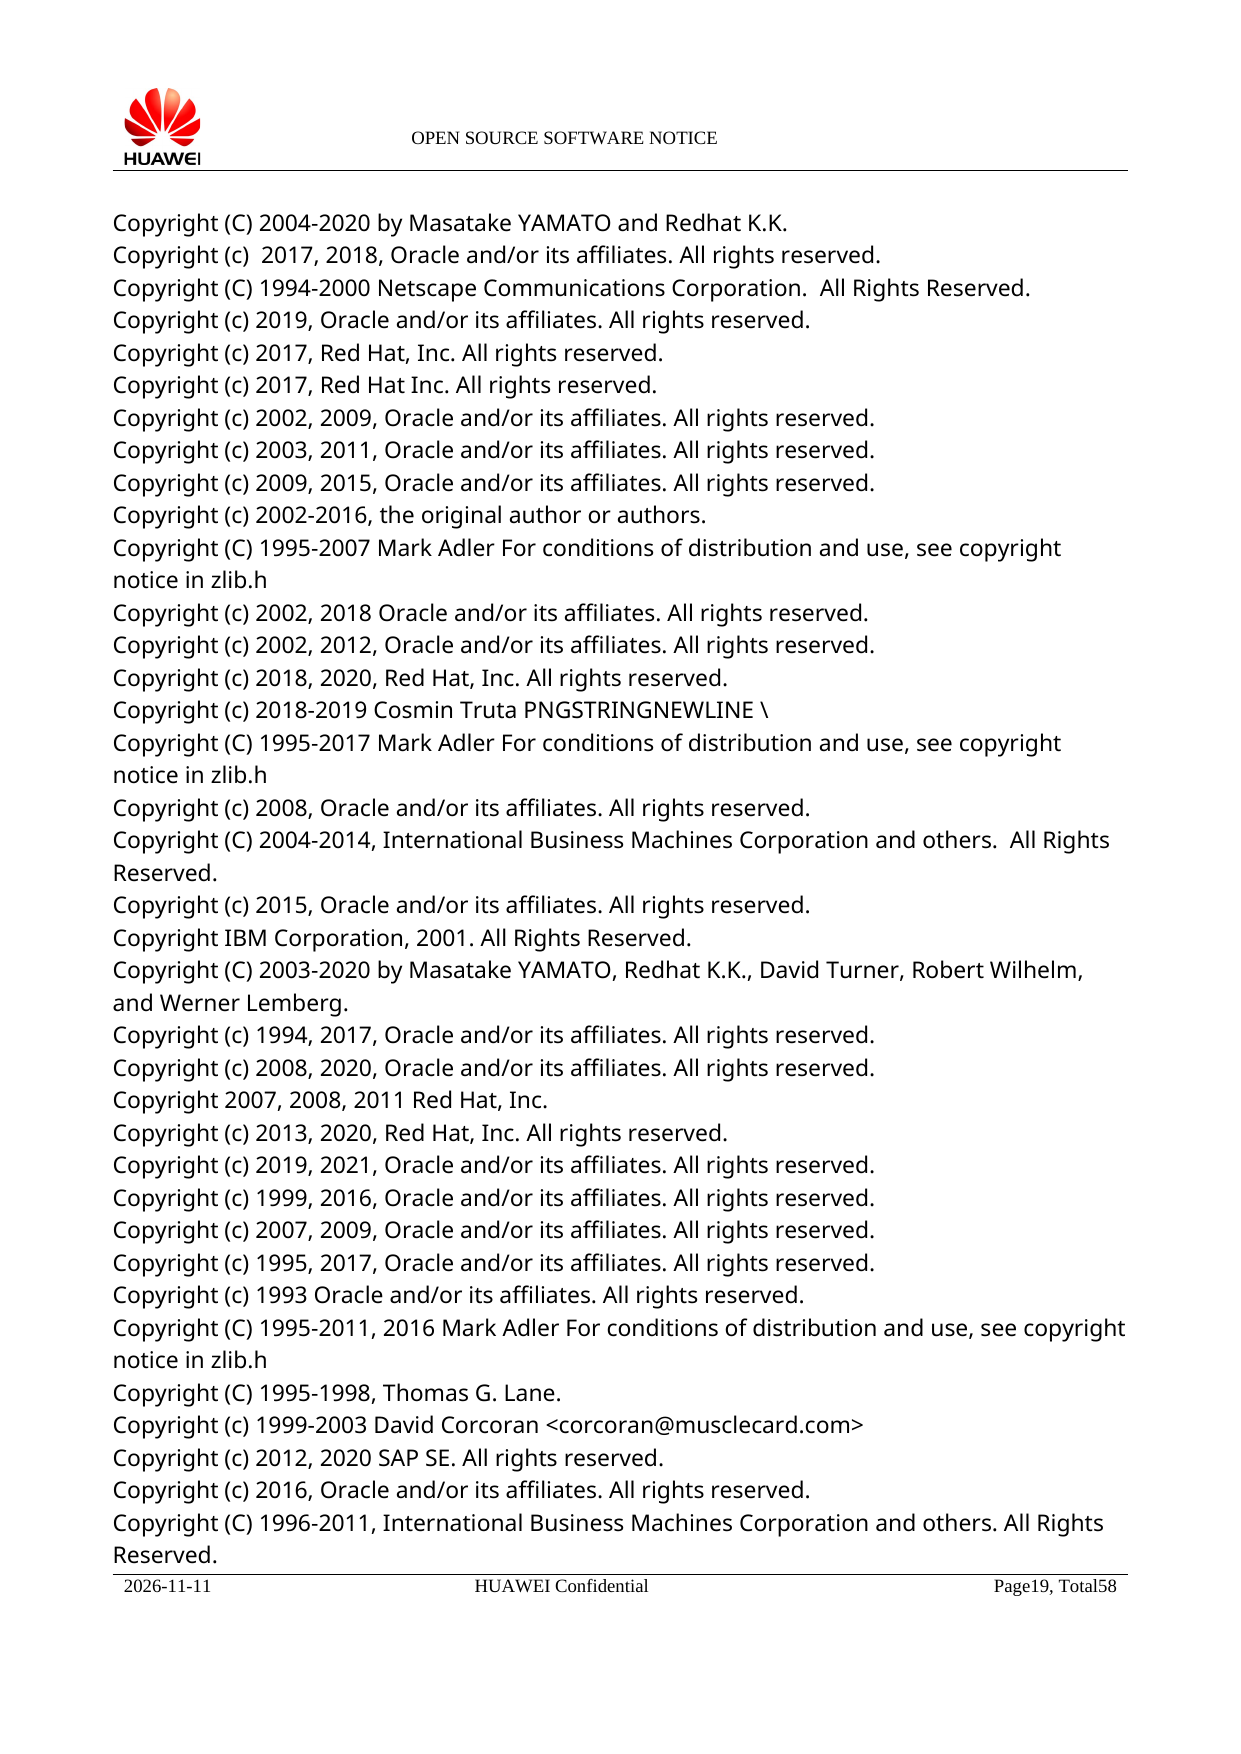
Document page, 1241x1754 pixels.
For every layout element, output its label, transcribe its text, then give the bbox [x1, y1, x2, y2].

picture [124, 88, 201, 165]
